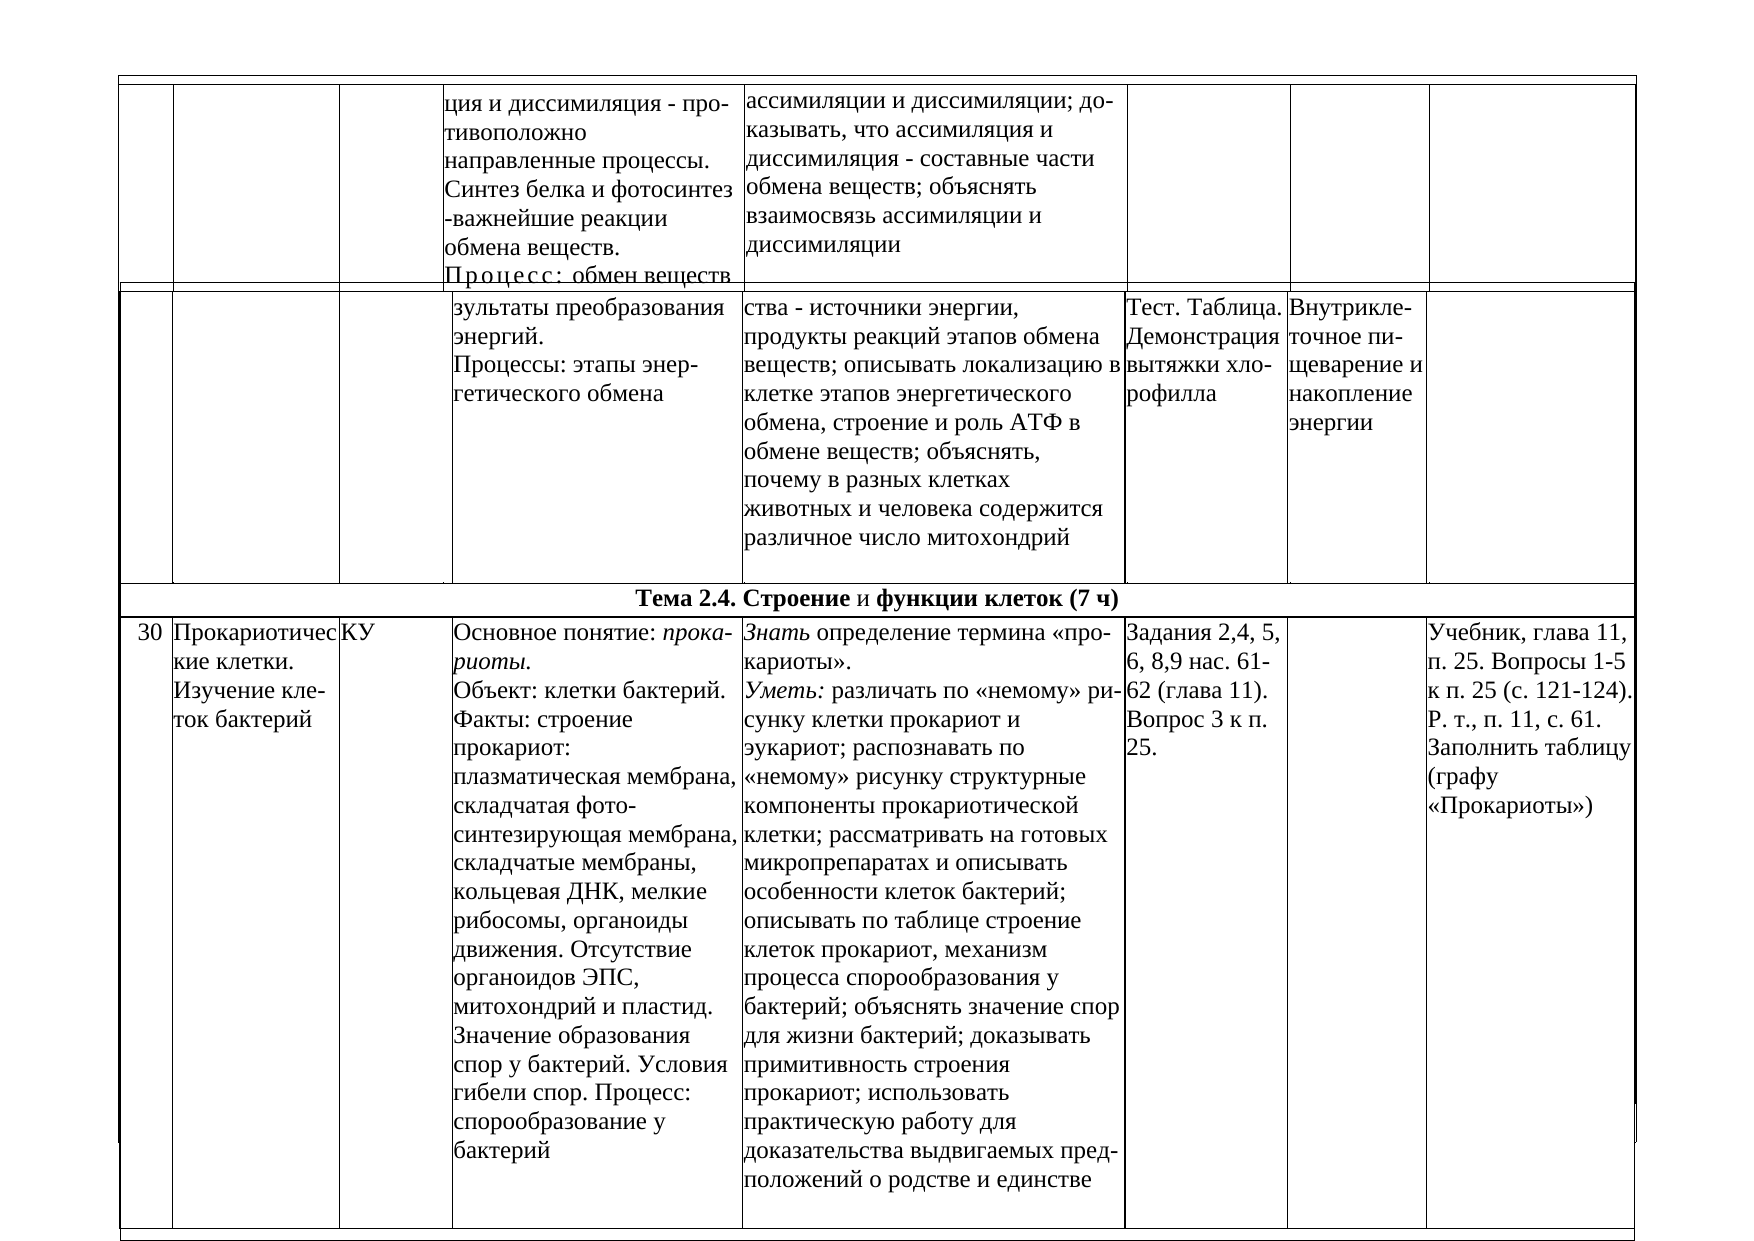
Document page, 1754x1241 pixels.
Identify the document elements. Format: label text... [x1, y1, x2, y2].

table_cell Знать определение термина «прокариоты». Уметь: различать по «немому» рисунку клетки прокариот и эукариот; распознавать по «немому» рисунку структурные компоненты прокариотической клетки; рассматривать на готовых микропрепаратах и описывать особенности клеток бактерий; описывать по таблице строение клеток прокариот, механизм процесса спорообразования у бактерий; объяснять значение спор для жизни бактерий; доказывать примитивность строения прокариот; использовать практическую работу для доказательства выдвигаемых предположений о родстве и единстве [743, 618, 1124, 1228]
table_header [119, 85, 173, 282]
table_header [1128, 283, 1290, 291]
table_header [1128, 85, 1290, 282]
table_cell КУ [340, 618, 452, 1228]
table_header [1430, 85, 1635, 282]
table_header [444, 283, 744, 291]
table_header [173, 292, 339, 582]
table_header Тест. Таблица. Демонстрация вытяжки хлорофилла [1126, 292, 1287, 582]
table_header зультаты преобразования энергий. Процессы: этапы энергетического обмена [453, 292, 742, 582]
table_header [1291, 283, 1429, 291]
table_header ства - источники энергии, продукты реакций этапов обмена веществ; описывать локализацию в клетке этапов энергетического обмена, строение и роль АТФ в обмене веществ; объяснять, почему в разных клетках животных и человека содержится различное число митохондрий [743, 292, 1124, 582]
table_header [121, 283, 173, 291]
table_header [1427, 292, 1634, 582]
table_cell [1288, 618, 1426, 1228]
table_header [174, 85, 339, 282]
table_cell Основное понятие: прокариоты. Объект: клетки бактерий. Факты: строение прокариот: плазматическая мембрана, складчатая фото-синтезирующая мембрана, складчатые мембраны, кольцевая ДНК, мелкие рибосомы, органоиды движения. Отсутствие органоидов ЭПС, митохондрий и пластид. Значение образования спор у бактерий. Условия гибели спор. Процесс: спорообразование у бактерий [453, 618, 742, 1228]
table_header ассимиляции и диссимиляции; доказывать, что ассимиляция и диссимиляция - составные части обмена веществ; объяснять взаимосвязь ассимиляции и диссимиляции [745, 85, 1127, 282]
table_header [174, 283, 339, 291]
table_header [121, 292, 172, 582]
table_cell 30 [121, 618, 172, 1228]
table_header ция и диссимиляция - противоположно направленные процессы. Синтез белка и фотосинтез -важнейшие реакции обмена веществ. Процесс: обмен веществ [444, 85, 744, 282]
table_header [340, 283, 443, 291]
table_cell Задания 2,4, 5, 6, 8,9 нас. 61-62 (глава 11). Вопрос 3 к п. 25. [1126, 618, 1287, 1228]
table_cell Прокариотичес кие клетки. Изучение клеток бактерий [173, 618, 339, 1228]
table_header [340, 292, 452, 582]
table_cell Тема 2.4. Строение и функции клеток (7 ч) [121, 584, 1634, 616]
table_header [340, 85, 443, 282]
table_cell Учебник, глава 11, п. 25. Вопросы 1-5 к п. 25 (с. 121-124). Р. т., п. 11, с. 61. Заполнить таблицу (графу «Прокариоты») [1427, 618, 1634, 1228]
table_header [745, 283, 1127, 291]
table_header Внутриклеточное пищеварение и накопление энергии [1288, 292, 1426, 582]
table_header [1291, 85, 1429, 282]
table_header [1430, 283, 1634, 291]
